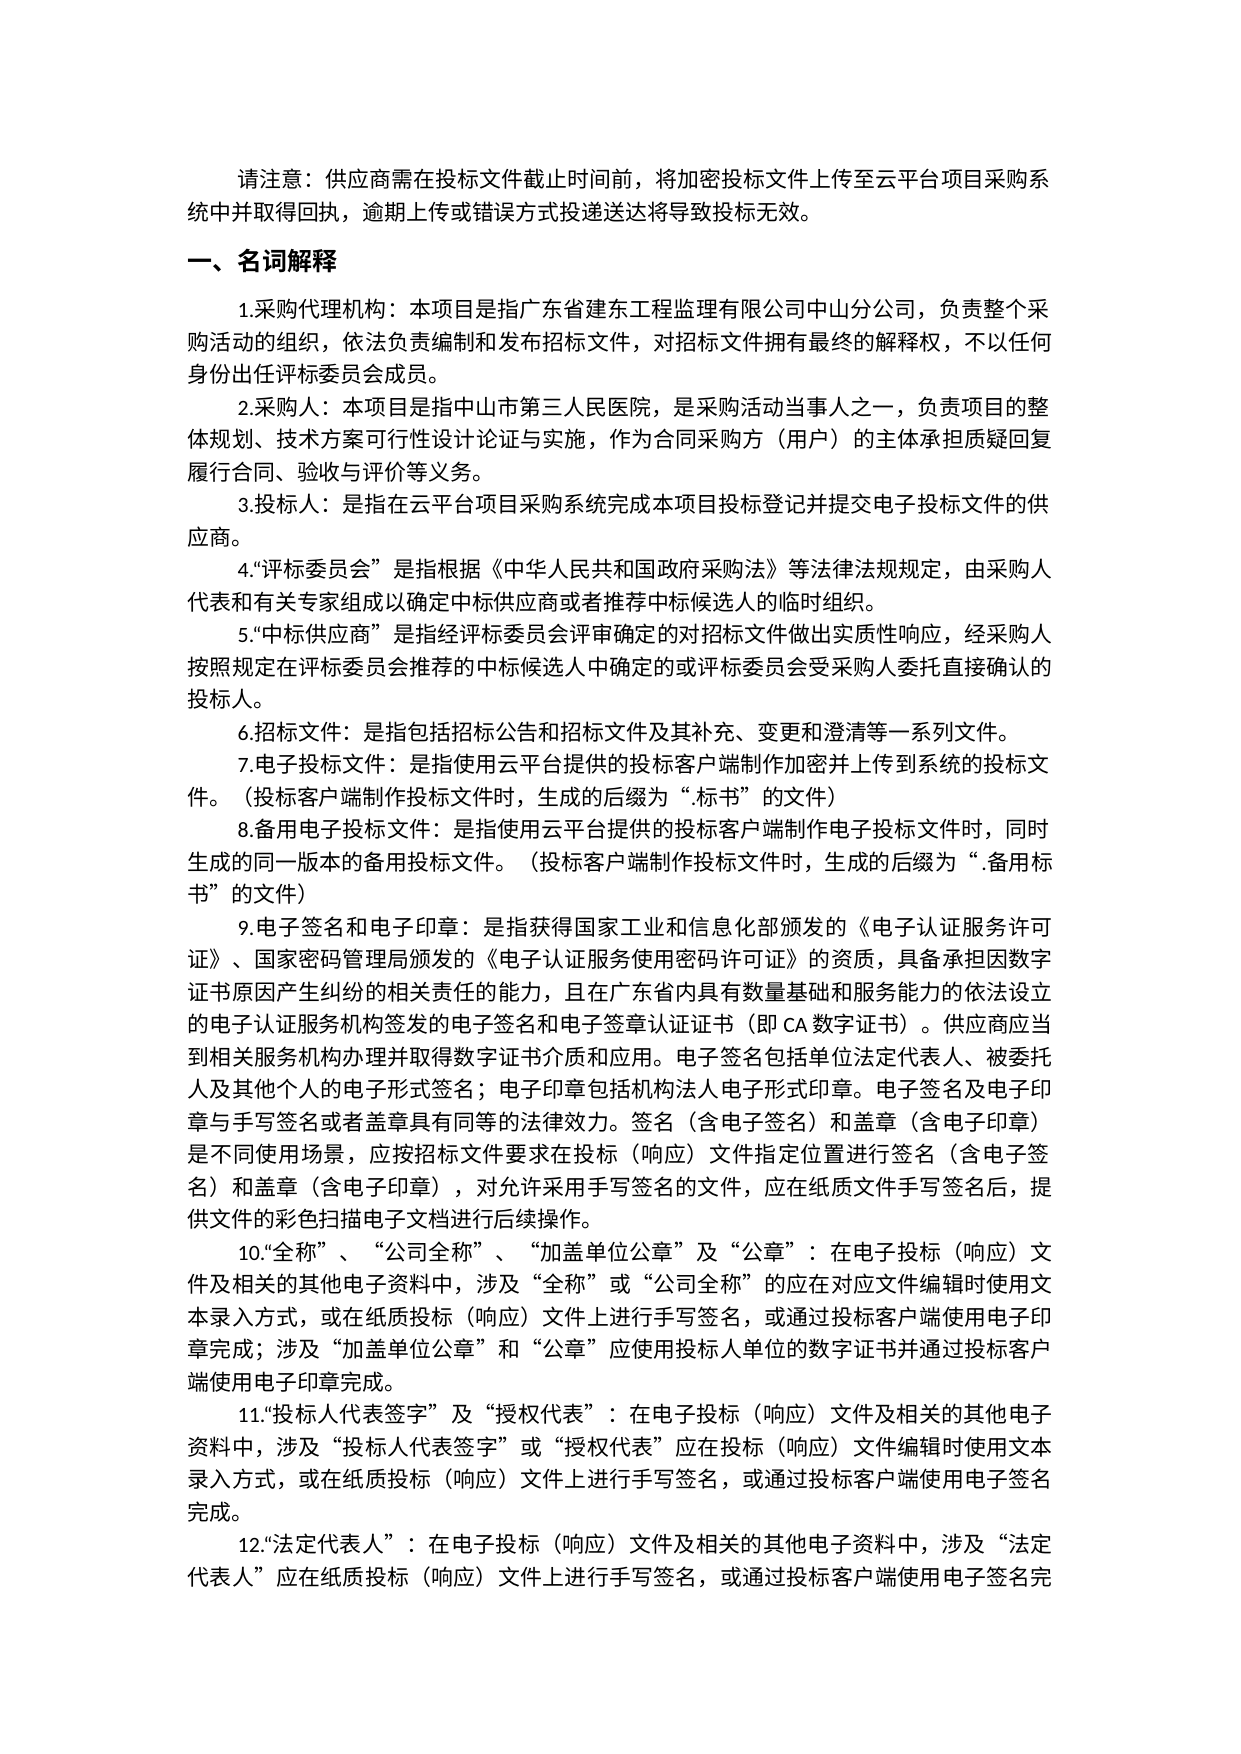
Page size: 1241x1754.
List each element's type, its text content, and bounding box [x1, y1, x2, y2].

text 8.备用电子投标文件：是指使用云平台提供的投标客户端制作电子投标文件时，同时生成的同一版本的备用投标文件。（投标客户端制作投标文件时，生成的后缀为“.备用标书”的文件） [187, 812, 1053, 909]
text 1.采购代理机构：本项目是指广东省建东工程监理有限公司中山分公司，负责整个采购活动的组织，依法负责编制和发布招标文件，对招标文件拥有最终的解释权，不以任何身份出任评标委员会成员。 [187, 292, 1053, 389]
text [187, 1527, 1053, 1592]
text 5.“中标供应商”是指经评标委员会评审确定的对招标文件做出实质性响应，经采购人按照规定在评标委员会推荐的中标候选人中确定的或评标委员会受采购人委托直接确认的投标人。 [187, 617, 1053, 714]
text 7.电子投标文件：是指使用云平台提供的投标客户端制作加密并上传到系统的投标文件。（投标客户端制作投标文件时，生成的后缀为“.标书”的文件） [187, 747, 1053, 812]
text 9.电子签名和电子印章：是指获得国家工业和信息化部颁发的《电子认证服务许可证》、国家密码管理局颁发的《电子认证服务使用密码许可证》的资质，具备承担因数字证书原因产生纠纷的相关责任的能力，且在广东省内具有数量基础和服务能力的依法设立的电子认证服务机构签发的电子签名和电子签章认证证书（即CA数字证书）。供应商应当到相关服务机构办理并取得数字证书介质和应用。电子签名包括单位法定代表人、被委托人及其他个人的电子形式签名；电子印章包括机构法人电子形式印章。电子签名及电子印章与手写签名或者盖章具有同等的法律效力。签名（含电子签名）和盖章（含电子印章）是不同使用场景，应按招标文件要求在投标（响应）文件指定位置进行签名（含电子签名）和盖章（含电子印章），对允许采用手写签名的文件，应在纸质文件手写签名后，提供文件的彩色扫描电子文档进行后续操作。 [187, 909, 1053, 1234]
text 11.“投标人代表签字”及“授权代表”：在电子投标（响应）文件及相关的其他电子资料中，涉及“投标人代表签字”或“授权代表”应在投标（响应）文件编辑时使用文本录入方式，或在纸质投标（响应）文件上进行手写签名，或通过投标客户端使用电子签名完成。 [187, 1397, 1053, 1527]
text 4.“评标委员会”是指根据《中华人民共和国政府采购法》等法律法规规定，由采购人代表和有关专家组成以确定中标供应商或者推荐中标候选人的临时组织。 [187, 552, 1053, 617]
text 2.采购人：本项目是指中山市第三人民医院，是采购活动当事人之一，负责项目的整体规划、技术方案可行性设计论证与实施，作为合同采购方（用户）的主体承担质疑回复、履行合同、验收与评价等义务。 [187, 389, 1053, 487]
text 请注意：供应商需在投标文件截止时间前，将加密投标文件上传至云平台项目采购系统中并取得回执，逾期上传或错误方式投递送达将导致投标无效。 [187, 162, 1053, 227]
text 3.投标人：是指在云平台项目采购系统完成本项目投标登记并提交电子投标文件的供应商。 [187, 487, 1053, 552]
text 一、名词解释 [187, 227, 1053, 292]
text 10.“全称”、“公司全称”、“加盖单位公章”及“公章”：在电子投标（响应）文件及相关的其他电子资料中，涉及“全称”或“公司全称”的应在对应文件编辑时使用文本录入方式，或在纸质投标（响应）文件上进行手写签名，或通过投标客户端使用电子印章完成；涉及“加盖单位公章”和“公章”应使用投标人单位的数字证书并通过投标客户端使用电子印章完成。 [187, 1234, 1053, 1397]
text 6.招标文件：是指包括招标公告和招标文件及其补充、变更和澄清等一系列文件。 [187, 714, 1053, 747]
